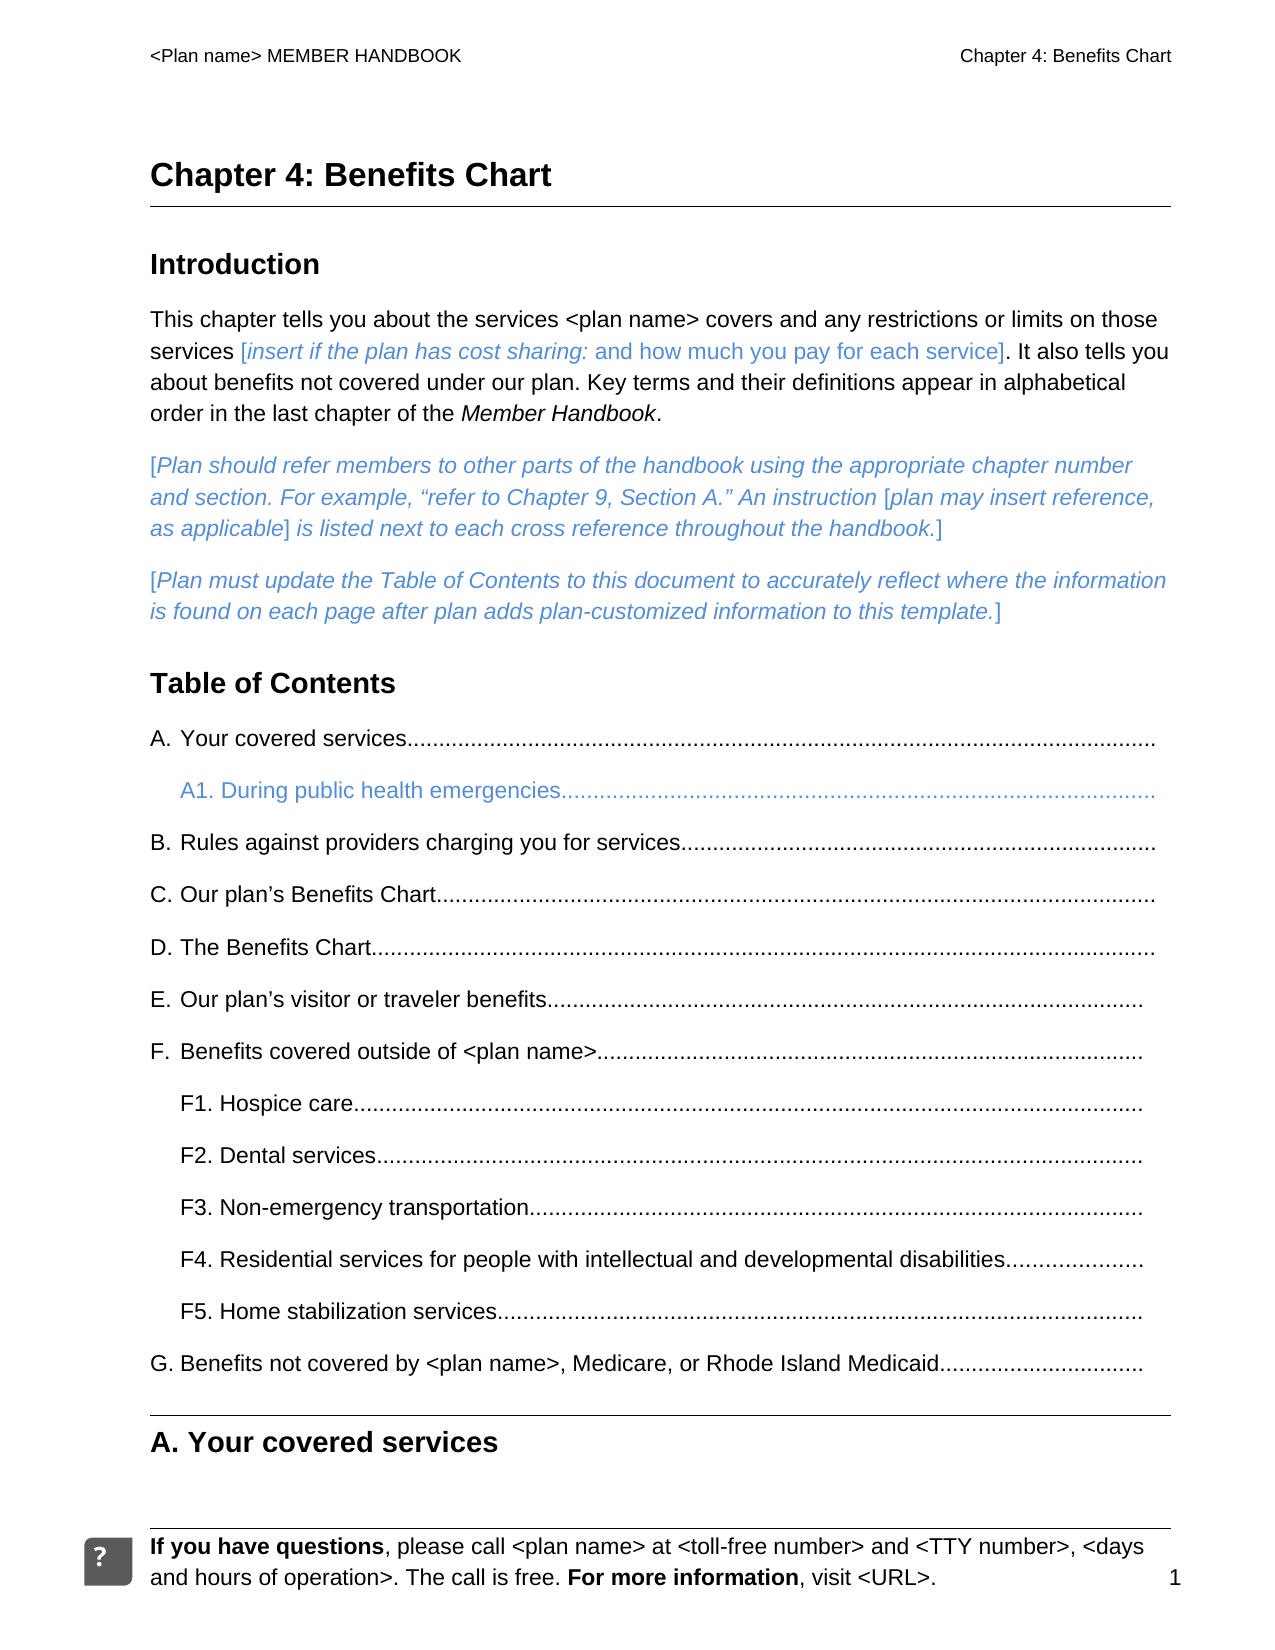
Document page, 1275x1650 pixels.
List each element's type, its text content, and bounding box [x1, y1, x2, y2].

text Chapter 4: Benefits Chart [150, 156, 1171, 206]
text F5. Home stabilization services 54 [180, 1294, 1096, 1326]
text [Plan must update the Table of Contents to this document to accurately reflect where the information is found on each page after plan adds plan-customized information to this template.] [150, 563, 1171, 626]
text Table of Contents [150, 663, 1171, 701]
text F2. Dental services 53 [180, 1138, 1096, 1169]
text A. Your covered services 1 [150, 722, 1096, 753]
text E. Our plan’s visitor or traveler benefits 52 [150, 982, 1096, 1013]
text F3. Non-emergency transportation 53 [180, 1190, 1096, 1222]
text F1. Hospice care 52 [180, 1086, 1096, 1117]
text G. Benefits not covered by <plan name>, Medicare, or Rhode Island Medicaid 54 [150, 1347, 1096, 1378]
text B. Rules against providers charging you for services 2 [150, 826, 1096, 857]
subtitle Your covered services [150, 1416, 1171, 1460]
text F4. Residential services for people with intellectual and developmental disabilities 53 [180, 1242, 1096, 1274]
text This chapter tells you about the services <plan name> covers and any restrictions or limits on those services [insert if the plan has cost sharing: and how much you pay for each service]. It also tells you about benefits not covered under our plan. Key terms and their definitions appear in alphabetical order in the last chapter of the Member Handbook. [150, 303, 1171, 428]
text C. Our plan’s Benefits Chart 2 [150, 878, 1096, 909]
text [Plan should refer members to other parts of the handbook using the appropriate chapter number and section. For example, “refer to Chapter 9, Section A.” An instruction [plan may insert reference, as applicable] is listed next to each cross reference throughout the handbook.] [150, 449, 1171, 542]
text F. Benefits covered outside of <plan name> 52 [150, 1034, 1096, 1065]
text D. The Benefits Chart 6 [150, 930, 1096, 961]
text A1. During public health emergencies 2 [180, 774, 1096, 805]
text Introduction [150, 244, 1171, 282]
